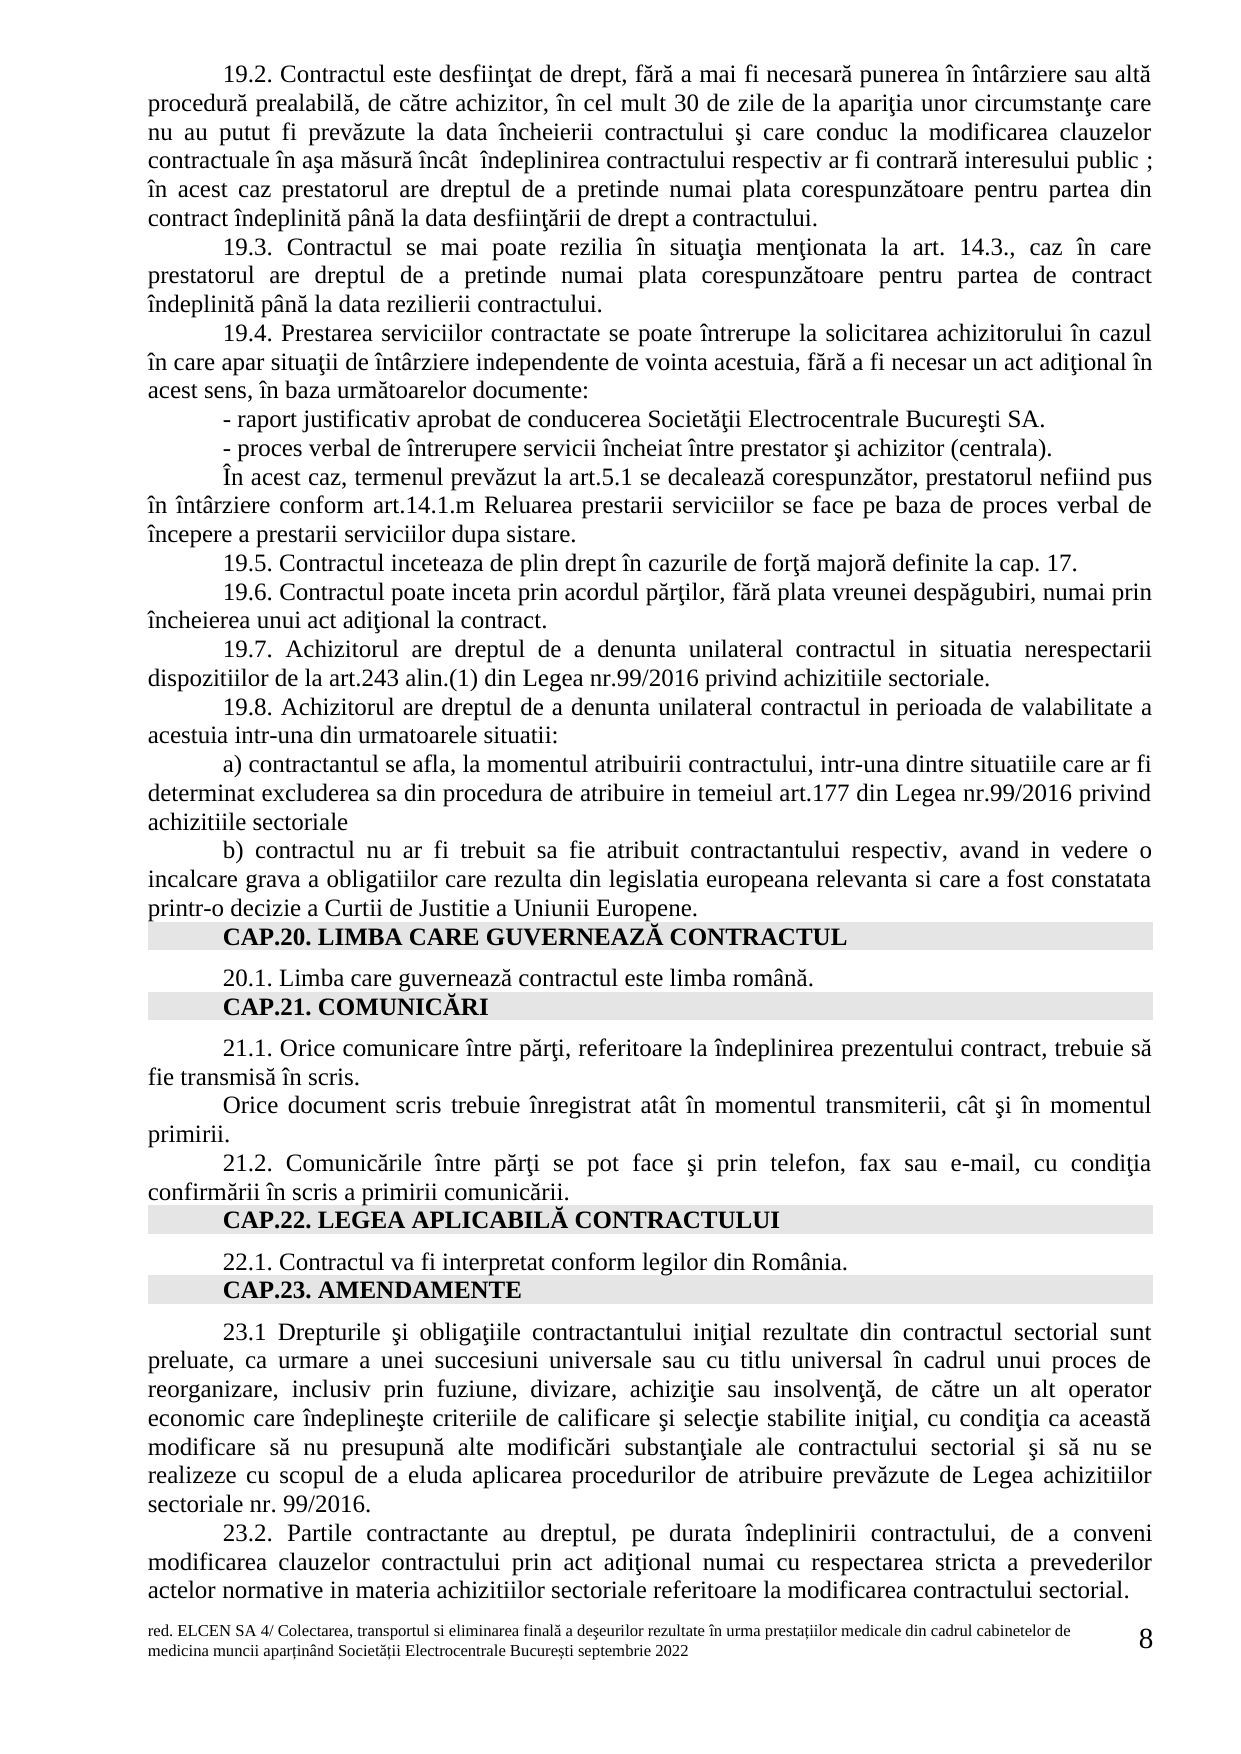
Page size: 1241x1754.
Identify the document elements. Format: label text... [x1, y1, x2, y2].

text b) contractul nu ar fi trebuit sa fie atribuit contractantului respectiv, avand in vedere o incalcare grava a obligatiilor care rezulta din legislatia europeana relevanta si care a fost constatata printr-o decizie a Curtii de Justitie a Uniunii Europene. [148, 835, 1153, 922]
text 23.2. Partile contractante au dreptul, pe durata îndeplinirii contractului, de a conveni modificarea clauzelor contractului prin act adiţional numai cu respectarea stricta a prevederilor actelor normative in materia achizitiilor sectoriale referitoare la modificarea contractului sectorial. [148, 1518, 1153, 1604]
subtitle CAP.23. AMENDAMENTE [148, 1275, 1153, 1304]
subtitle CAP.22. LEGEA APLICABILĂ CONTRACTULUI [148, 1205, 1153, 1234]
text 22.1. Contractul va fi interpretat conform legilor din România. [148, 1247, 1153, 1275]
text - raport justificativ aprobat de conducerea Societăţii Electrocentrale Bucureşti SA. [148, 404, 1153, 433]
text 19.3. Contractul se mai poate rezilia în situaţia menţionata la art. 14.3., caz în care prestatorul are dreptul de a pretinde numai plata corespunzătoare pentru partea de contract îndeplinită până la data rezilierii contractului. [148, 232, 1153, 318]
subtitle CAP.20. LIMBA CARE GUVERNEAZĂ CONTRACTUL [148, 922, 1153, 950]
text 21.2. Comunicările între părţi se pot face şi prin telefon, fax sau e-mail, cu condiţia confirmării în scris a primirii comunicării. [148, 1148, 1153, 1205]
text a) contractantul se afla, la momentul atribuirii contractului, intr-una dintre situatiile care ar fi determinat excluderea sa din procedura de atribuire in temeiul art.177 din Legea nr.99/2016 privind achizitiile sectoriale [148, 749, 1153, 835]
text În acest caz, termenul prevăzut la art.5.1 se decalează corespunzător, prestatorul nefiind pus în întârziere conform art.14.1.m Reluarea prestarii serviciilor se face pe baza de proces verbal de începere a prestarii serviciilor dupa sistare. [148, 462, 1153, 548]
text 19.2. Contractul este desfiinţat de drept, fără a mai fi necesară punerea în întârziere sau altă procedură prealabilă, de către achizitor, în cel mult 30 de zile de la apariţia unor circumstanţe care nu au putut fi prevăzute la data încheierii contractului şi care conduc la modificarea clauzelor contractuale în aşa măsură încât îndeplinirea contractului respectiv ar fi contrară interesului public ; în acest caz prestatorul are dreptul de a pretinde numai plata corespunzătoare pentru partea din contract îndeplinită până la data desfiinţării de drept a contractului. [148, 59, 1153, 232]
text 19.7. Achizitorul are dreptul de a denunta unilateral contractul in situatia nerespectarii dispozitiilor de la art.243 alin.(1) din Legea nr.99/2016 privind achizitiile sectoriale. [148, 634, 1153, 692]
text 19.4. Prestarea serviciilor contractate se poate întrerupe la solicitarea achizitorului în cazul în care apar situaţii de întârziere independente de vointa acestuia, fără a fi necesar un act adiţional în acest sens, în baza următoarelor documente: [148, 318, 1153, 404]
text - proces verbal de întrerupere servicii încheiat între prestator şi achizitor (centrala). [148, 433, 1153, 462]
subtitle CAP.21. COMUNICĂRI [148, 992, 1153, 1020]
text 19.8. Achizitorul are dreptul de a denunta unilateral contractul in perioada de valabilitate a acestuia intr-una din urmatoarele situatii: [148, 692, 1153, 749]
text 23.1 Drepturile şi obligaţiile contractantului iniţial rezultate din contractul sectorial sunt preluate, ca urmare a unei succesiuni universale sau cu titlu universal în cadrul unui proces de reorganizare, inclusiv prin fuziune, divizare, achiziţie sau insolvenţă, de către un alt operator economic care îndeplineşte criteriile de calificare şi selecţie stabilite iniţial, cu condiţia ca această modificare să nu presupună alte modificări substanţiale ale contractului sectorial şi să nu se realizeze cu scopul de a eluda aplicarea procedurilor de atribuire prevăzute de Legea achizitiilor sectoriale nr. 99/2016. [148, 1317, 1153, 1518]
text Orice document scris trebuie înregistrat atât în momentul transmiterii, cât şi în momentul primirii. [148, 1090, 1153, 1148]
text 19.5. Contractul inceteaza de plin drept în cazurile de forţă majoră definite la cap. 17. [148, 548, 1153, 577]
text 20.1. Limba care guvernează contractul este limba română. [148, 963, 1153, 992]
text 21.1. Orice comunicare între părţi, referitoare la îndeplinirea prezentului contract, trebuie să fie transmisă în scris. [148, 1033, 1153, 1090]
text 19.6. Contractul poate inceta prin acordul părţilor, fără plata vreunei despăgubiri, numai prin încheierea unui act adiţional la contract. [148, 577, 1153, 634]
